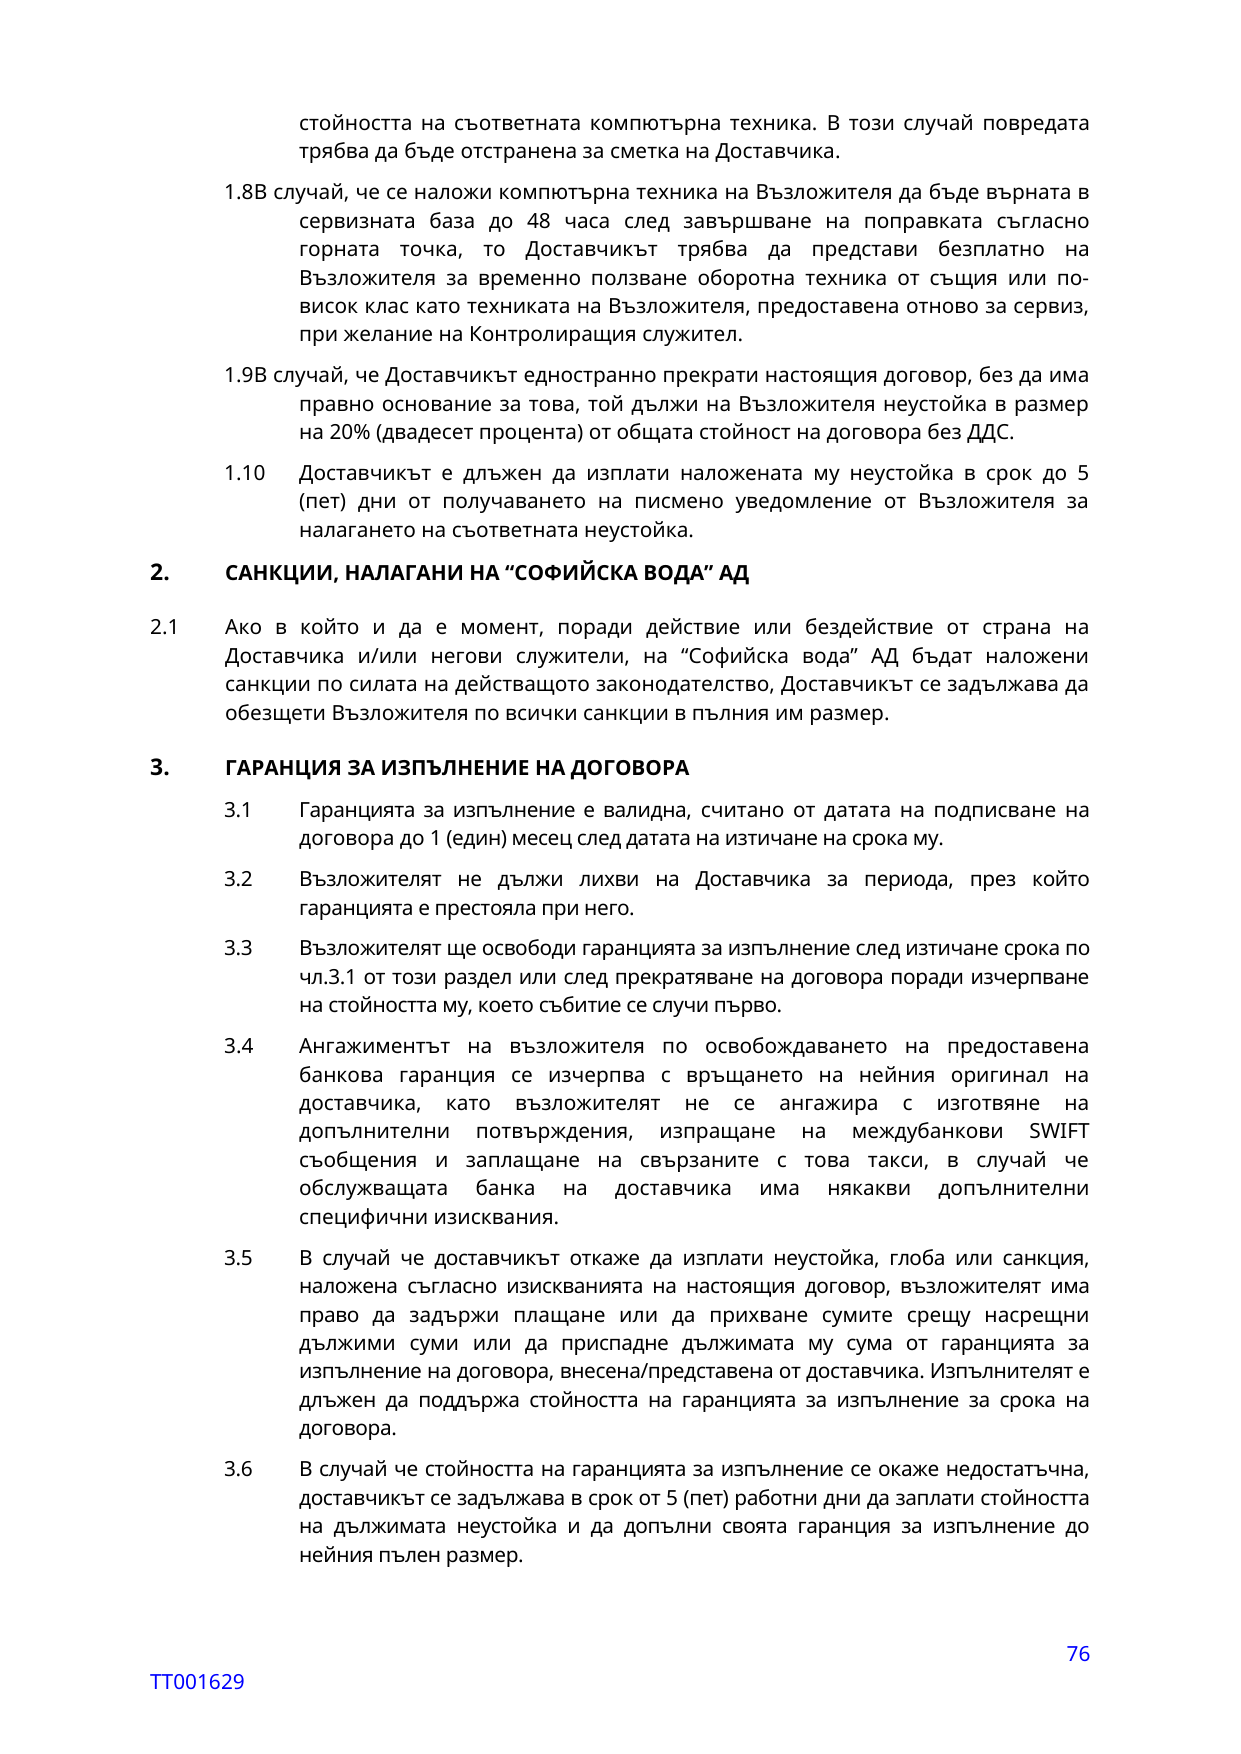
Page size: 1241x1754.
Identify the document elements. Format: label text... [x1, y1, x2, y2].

list Възложителят не дължи лихви на Доставчика за периода, през който гаранцията е престояла при него. [224, 864, 1090, 921]
list Ангажиментът на възложителя по освобождаването на предоставена банкова гаранция се изчерпва с връщането на нейния оригинал на доставчика, като възложителят не се ангажира с изготвяне на допълнителни потвърждения, изпращане на междубанкови SWIFT съобщения и заплащане на свързаните с това такси, в случай че обслужващата банка на доставчика има някакви допълнителни специфични изисквания. [224, 1031, 1090, 1230]
list В случай че доставчикът откаже да изплати неустойка, глоба или санкция, наложена съгласно изискванията на настоящия договор, възложителят има право да задържи плащане или да прихване сумите срещу насрещни дължими суми или да приспадне дължимата му сума от гаранцията за изпълнение на договора, внесена/представена от доставчика. Изпълнителят е длъжен да поддържа стойността на гаранцията за изпълнение за срока на договора. [224, 1243, 1090, 1442]
list Гаранцията за изпълнение е валидна, считано от датата на подписване на договора до 1 (един) месец след датата на изтичане на срока му. [224, 795, 1090, 852]
list Ако в който и да е момент, поради действие или бездействие от страна на Доставчика и/или негови служители, на “Софийска вода” АД бъдат наложени санкции по силата на действащото законодателство, Доставчикът се задължава да обезщети Възложителя по всички санкции в пълния им размер. [150, 612, 1090, 726]
list В случай че стойността на гаранцията за изпълнение се окаже недостатъчна, доставчикът се задължава в срок от 5 (пет) работни дни да заплати стойността на дължимата неустойка и да допълни своята гаранция за изпълнение до нейния пълен размер. [224, 1454, 1090, 1568]
list Възложителят ще освободи гаранцията за изпълнение след изтичане срока по чл.3.1 от този раздел или след прекратяване на договора поради изчерпване на стойността му, което събитие се случи първо. [224, 933, 1090, 1019]
list В случай, че Доставчикът едностранно прекрати настоящия договор, без да има правно основание за това, той дължи на Възложителя неустойка в размер на 20% (двадесет процента) от общата стойност на договора без ДДС. [224, 360, 1090, 446]
list САНКЦИИ, НАЛАГАНИ НА “СОФИЙСКА ВОДА” АД [150, 556, 1090, 587]
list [224, 108, 1090, 165]
list ГАРАНЦИЯ ЗА ИЗПЪЛНЕНИЕ НА ДОГОВОРА [150, 751, 1090, 782]
list Доставчикът е длъжен да изплати наложената му неустойка в срок до 5 (пет) дни от получаването на писмено уведомление от Възложителя за налагането на съответната неустойка. [224, 458, 1090, 543]
list В случай, че се наложи компютърна техника на Възложителя да бъде върната в сервизната база до 48 часа след завършване на поправката съгласно горната точка, то Доставчикът трябва да представи безплатно на Възложителя за временно ползване оборотна техника от същия или по-висок клас като техниката на Възложителя, предоставена отново за сервиз, при желание на Контролиращия служител. [224, 177, 1090, 348]
